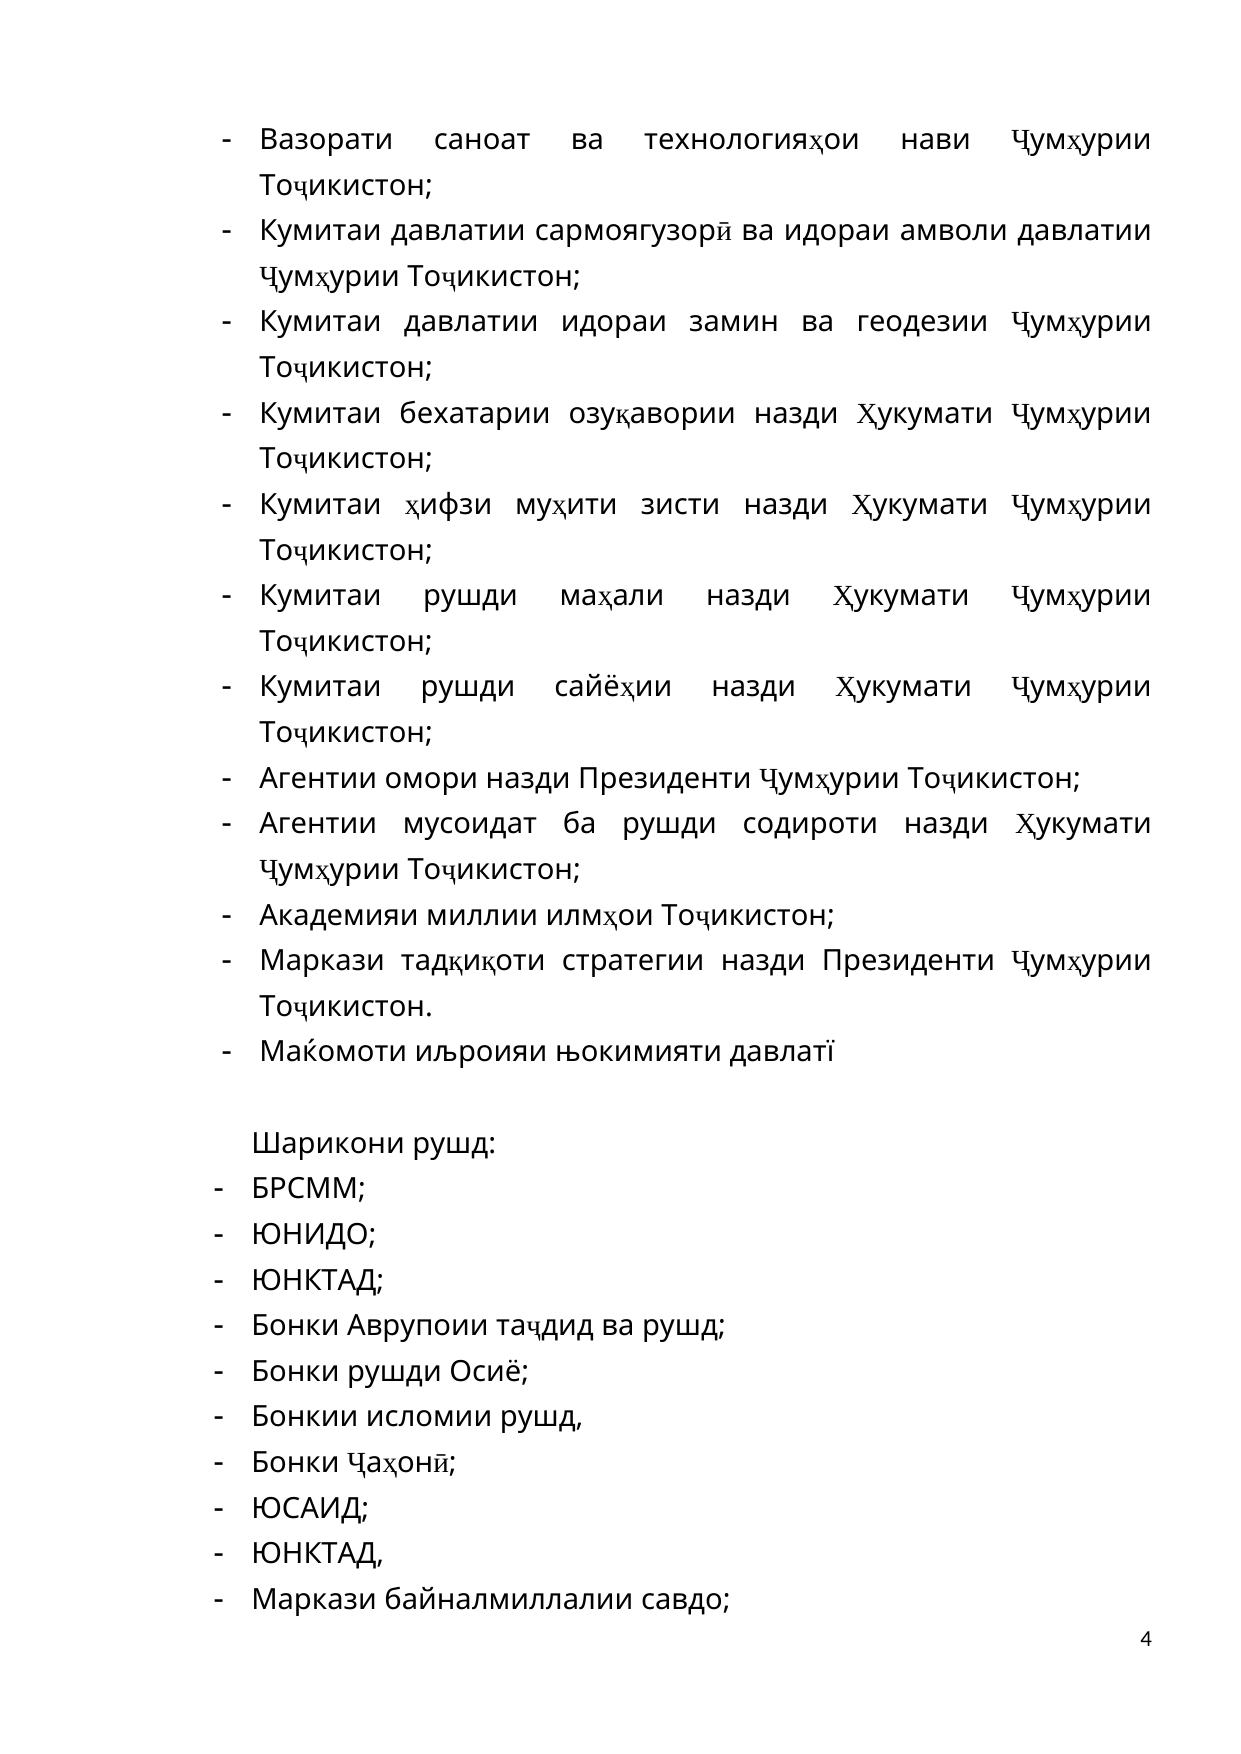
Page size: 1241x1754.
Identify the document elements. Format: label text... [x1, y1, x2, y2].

list Вазорати саноат ва технологияҳои нави Ҷумҳурии Тоҷикистон; [222, 118, 1152, 203]
list Бонки Аврупоии таҷдид ва рушд; [213, 1304, 1152, 1344]
list шарикони рушд: [251, 1122, 1152, 1162]
list Кумитаи давлатии сармоягузорӣ ва идораи амволи давлатии Ҷумҳурии Тоҷикистон; [222, 209, 1152, 295]
list ЮСАИД; [213, 1487, 1152, 1527]
list БРСММ; [213, 1167, 1152, 1207]
list Бонки рушди Осиё; [213, 1350, 1152, 1390]
list Агентии мусоидат ба рушди содироти назди Ҳукумати Ҷумҳурии Тоҷикистон; [222, 802, 1152, 888]
list Кумитаи бехатарии озуқавории назди Ҳукумати Ҷумҳурии Тоҷикистон; [222, 392, 1152, 477]
list Кумитаи рушди сайёҳии назди Ҳукумати Ҷумҳурии Тоҷикистон; [222, 666, 1152, 751]
list Кумитаи рушди маҳали назди Ҳукумати Ҷумҳурии Тоҷикистон; [222, 574, 1152, 660]
list Маркази тадқиқоти стратегии назди Президенти Ҷумҳурии Тоҷикистон. [222, 939, 1152, 1025]
list ЮНКТАД; [213, 1259, 1152, 1298]
list ЮНКТАД, [213, 1532, 1152, 1572]
list Маќомоти иљроияи њокимияти давлатї [222, 1031, 1152, 1070]
list ЮНИДО; [213, 1213, 1152, 1253]
list Бонкии исломии рушд, [213, 1396, 1152, 1435]
list Маркази байналмиллалии савдо; [213, 1578, 1152, 1618]
list Кумитаи давлатии идораи замин ва геодезии Ҷумҳурии Тоҷикистон; [222, 301, 1152, 386]
list Агентии омори назди Президенти Ҷумҳурии Тоҷикистон; [222, 757, 1152, 797]
list Кумитаи ҳифзи муҳити зисти назди Ҳукумати Ҷумҳурии Тоҷикистон; [222, 483, 1152, 568]
list Академияи миллии илмҳои Тоҷикистон; [222, 894, 1152, 933]
list Бонки Ҷаҳонӣ; [213, 1441, 1152, 1481]
